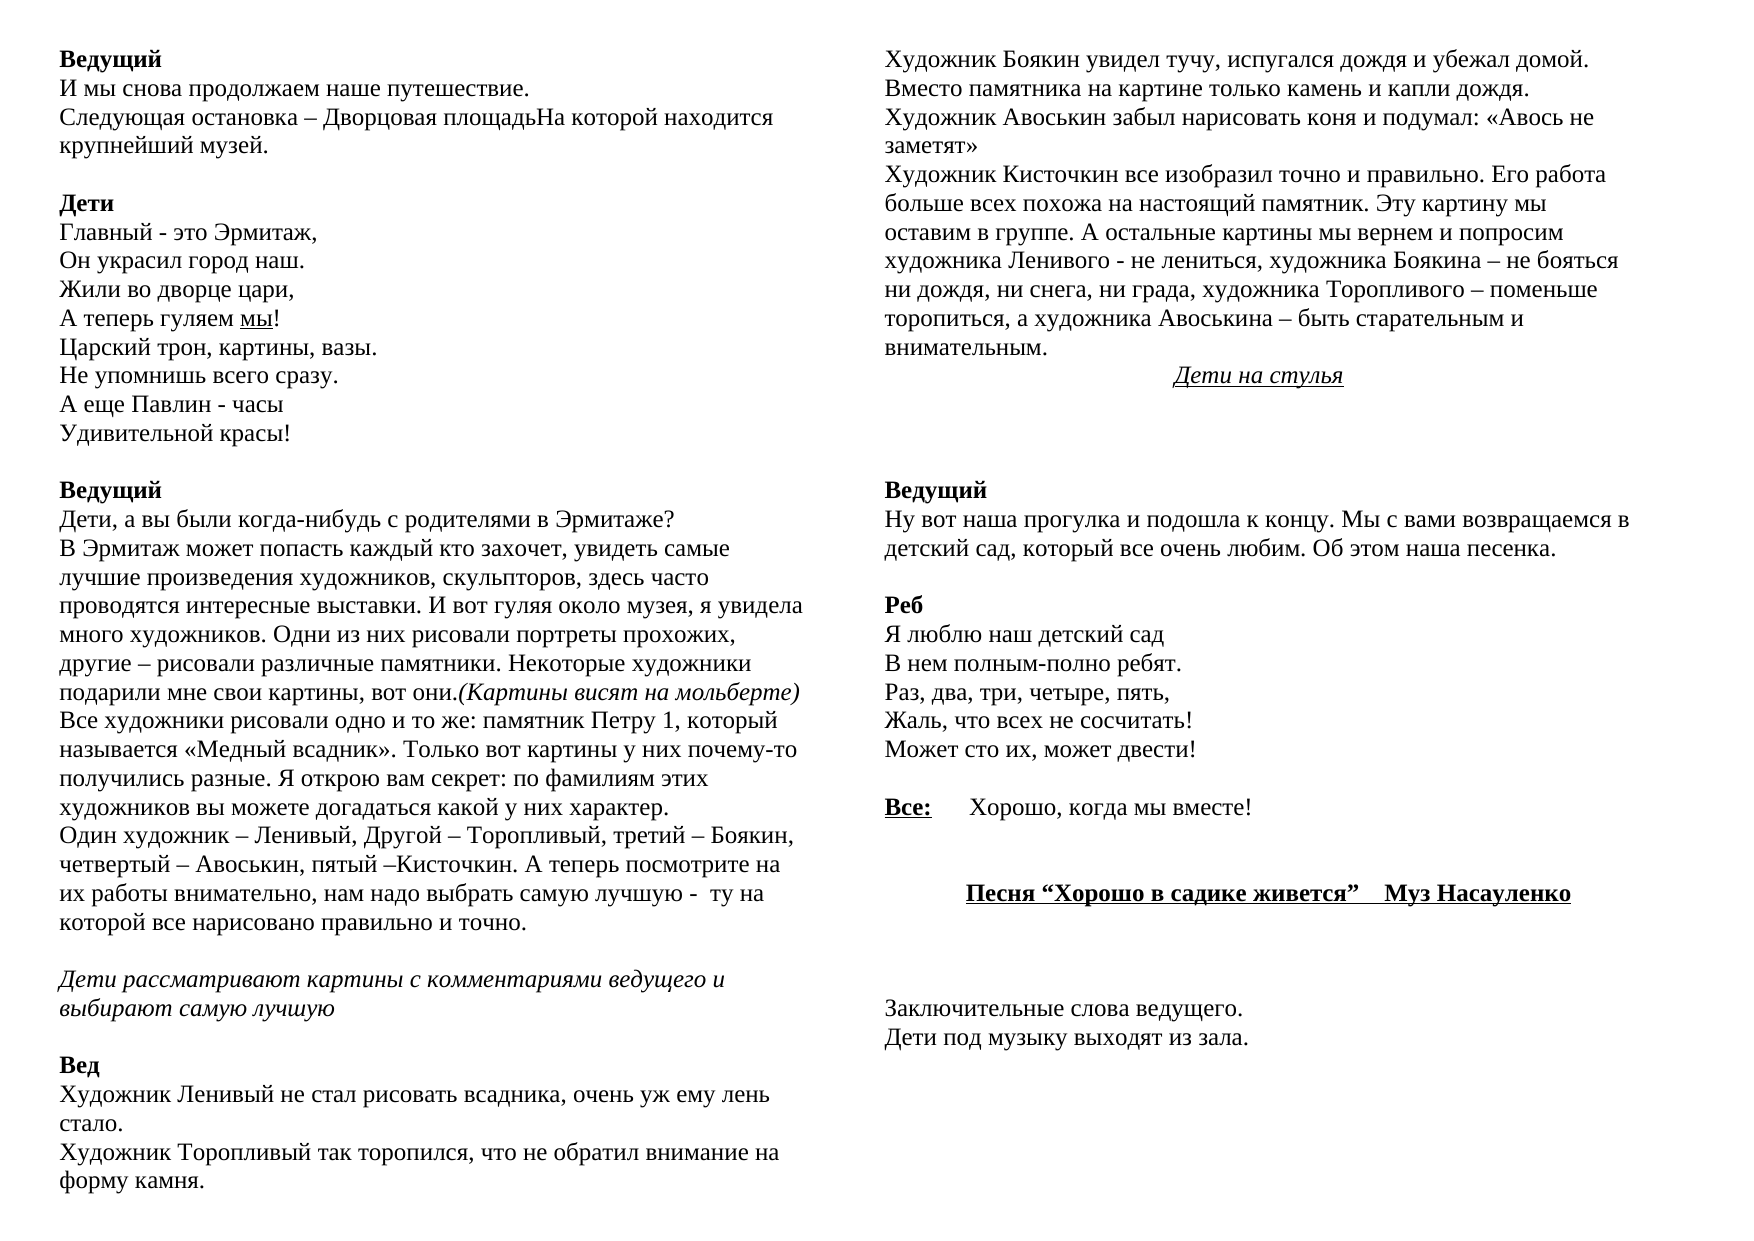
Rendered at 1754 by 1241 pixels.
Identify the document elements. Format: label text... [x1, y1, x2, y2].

text Ну вот наша прогулка и подошла к концу. Мы с вами возвращаемся в детский сад, который все очень любим. Об этом наша песенка. [884, 504, 1636, 562]
text В Эрмитаж может попасть каждый кто захочет, увидеть самые лучшие произведения художников, скульпторов, здесь часто проводятся интересные выставки. И вот гуляя около музея, я увидела много художников. Одни из них рисовали портреты прохожих, другие – рисовали различные памятники. Некоторые художники подарили мне свои картины, вот они.(Картины висят на мольберте) [59, 533, 811, 706]
text Художник Кисточкин все изобразил точно и правильно. Его работа больше всех похожа на настоящий памятник. Эту картину мы оставим в группе. А остальные картины мы вернем и попросим художника Ленивого - не лениться, художника Боякина – не бояться ни дождя, ни снега, ни града, художника Торопливого – поменьше торопиться, а художника Авоськина – быть старательным и внимательным. [884, 159, 1636, 361]
text Жаль, что всех не сосчитать! [884, 706, 1636, 734]
text Дети на стулья [884, 361, 1636, 389]
text А теперь гуляем мы! [59, 303, 811, 332]
text Удивительной красы! [59, 418, 811, 447]
text Реб [884, 591, 1636, 619]
text Дети [59, 188, 811, 217]
text Художник Боякин увидел тучу, испугался дождя и убежал домой. Вместо памятника на картине только камень и капли дождя. [884, 44, 1636, 102]
text Художник Авоськин забыл нарисовать коня и подумал: «Авось не заметят» [884, 102, 1636, 159]
text Заключительные слова ведущего. [884, 993, 1636, 1022]
text Я люблю наш детский сад [884, 619, 1636, 648]
text А еще Павлин - часы [59, 389, 811, 418]
text Может сто их, может двести! [884, 734, 1636, 763]
text Следующая остановка – Дворцовая площадьНа которой находится крупнейший музей. [59, 102, 811, 159]
text Он украсил город наш. [59, 246, 811, 274]
text Художник Ленивый не стал рисовать всадника, очень уж ему лень стало. [59, 1079, 811, 1137]
text В нем полным-полно ребят. [884, 648, 1636, 677]
text Ведущий [59, 476, 811, 504]
text Главный - это Эрмитаж, [59, 217, 811, 246]
text Все художники рисовали одно и то же: памятник Петру 1, который называется «Медный всадник». Только вот картины у них почему-то получились разные. Я открою вам секрет: по фамилиям этих художников вы можете догадаться какой у них характер. [59, 706, 811, 821]
text Ведущий [59, 44, 811, 73]
text Вед [59, 1051, 811, 1079]
text Жили во дворце цари, [59, 274, 811, 303]
text Не упомнишь всего сразу. [59, 361, 811, 389]
text Дети рассматривают картины с комментариями ведущего и выбирают самую лучшую [59, 964, 811, 1022]
text Царский трон, картины, вазы. [59, 332, 811, 361]
text Дети под музыку выходят из зала. [884, 1022, 1636, 1051]
text И мы снова продолжаем наше путешествие. [59, 73, 811, 102]
text Раз, два, три, четыре, пять, [884, 677, 1636, 706]
text Дети, а вы были когда-нибудь с родителями в Эрмитаже? [59, 504, 811, 533]
text Художник Торопливый так торопился, что не обратил внимание на форму камня. [59, 1137, 811, 1194]
text Песня “Хорошо в садике живется” Муз Насауленко [884, 878, 1636, 907]
text Один художник – Ленивый, Другой – Торопливый, третий – Боякин, четвертый – Авоськин, пятый –Кисточкин. А теперь посмотрите на их работы внимательно, нам надо выбрать самую лучшую - ту на которой все нарисовано правильно и точно. [59, 821, 811, 936]
text Ведущий [884, 476, 1636, 504]
text Все: Хорошо, когда мы вместе! [884, 792, 1636, 821]
